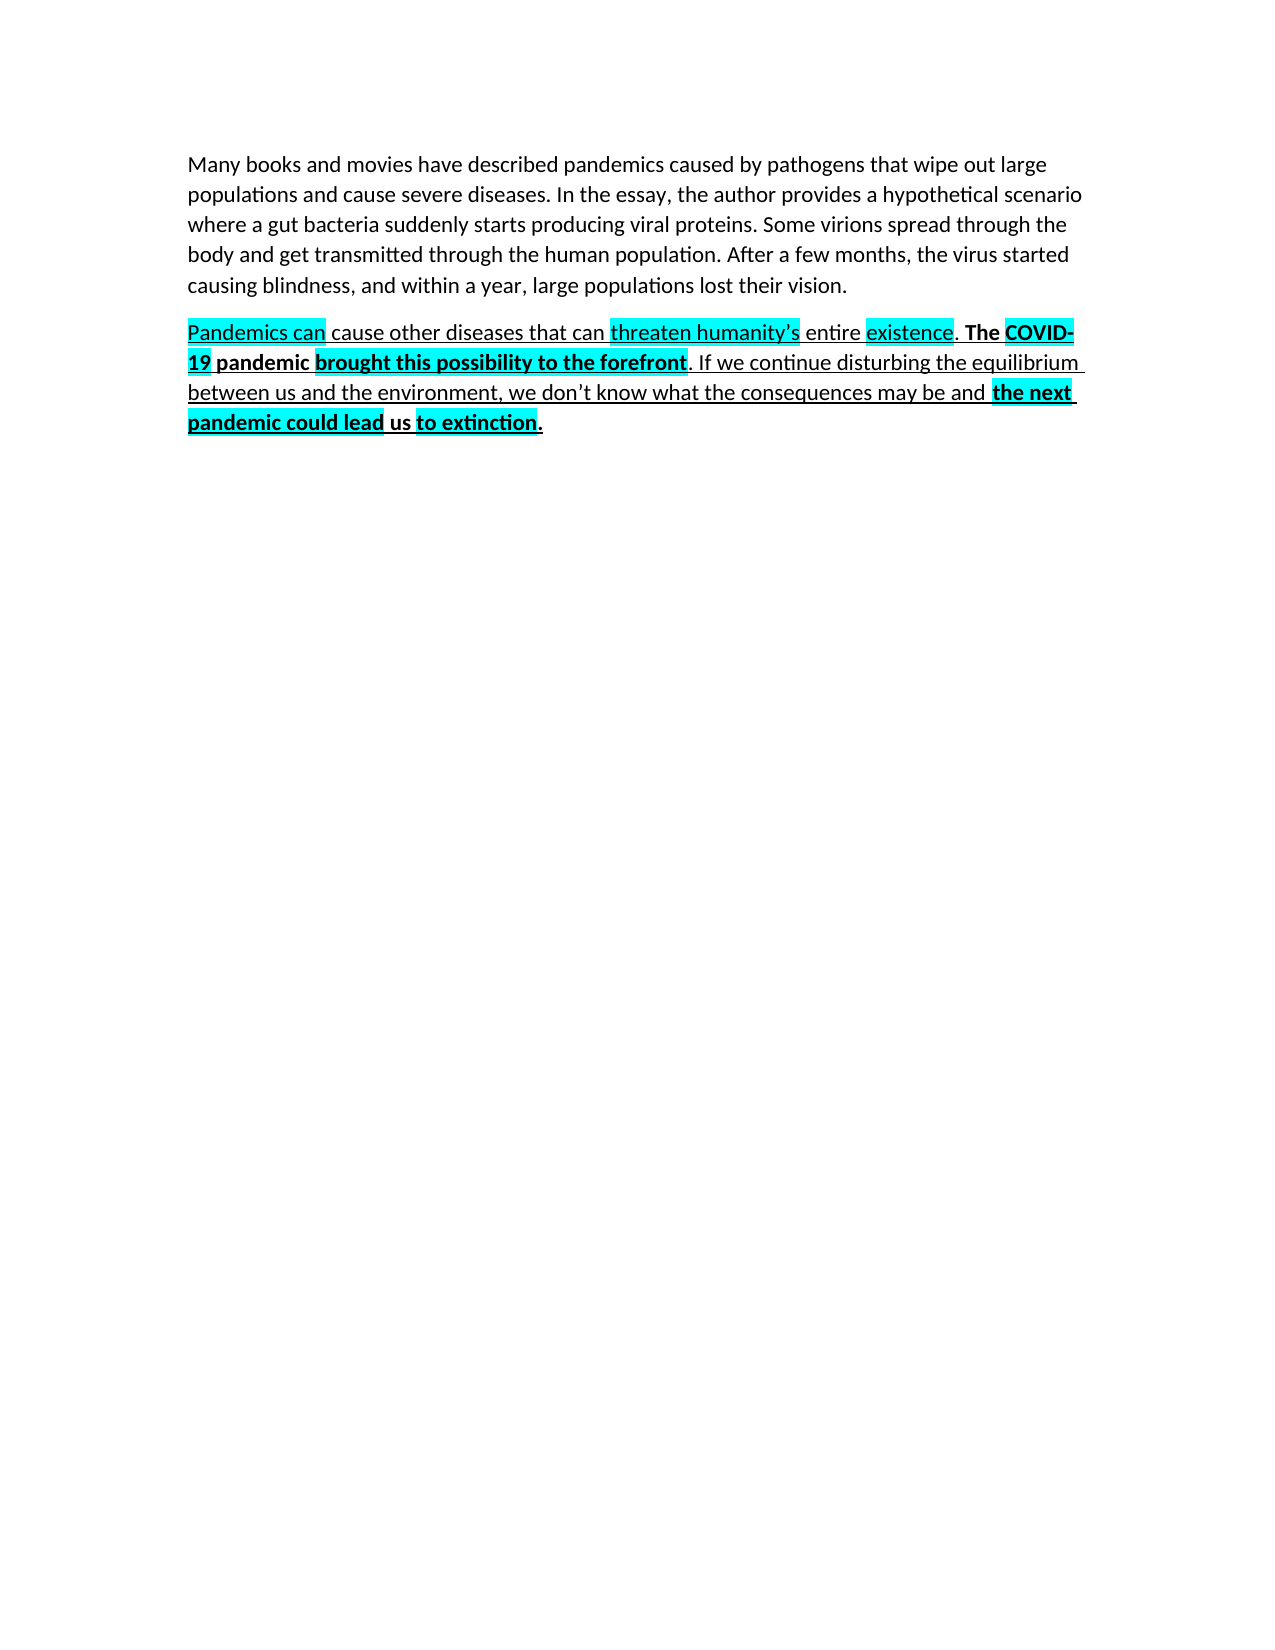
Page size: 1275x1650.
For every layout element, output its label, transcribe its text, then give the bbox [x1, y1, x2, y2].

text Many books and movies have described pandemics caused by pathogens that wipe out large populations and cause severe diseases. In the essay, the author provides a hypothetical scenario where a gut bacteria suddenly starts producing viral proteins. Some virions spread through the body and get transmitted through the human population. After a few months, the virus started causing blindness, and within a year, large populations lost their vision. [187, 150, 1087, 299]
text Pandemics can cause other diseases that can threaten humanity’s entire existence. The COVID-19 pandemic brought this possibility to the forefront. If we continue disturbing the equilibrium between us and the environment, we don’t know what the consequences may be and the next pandemic could lead us to extinction. [187, 318, 1087, 436]
